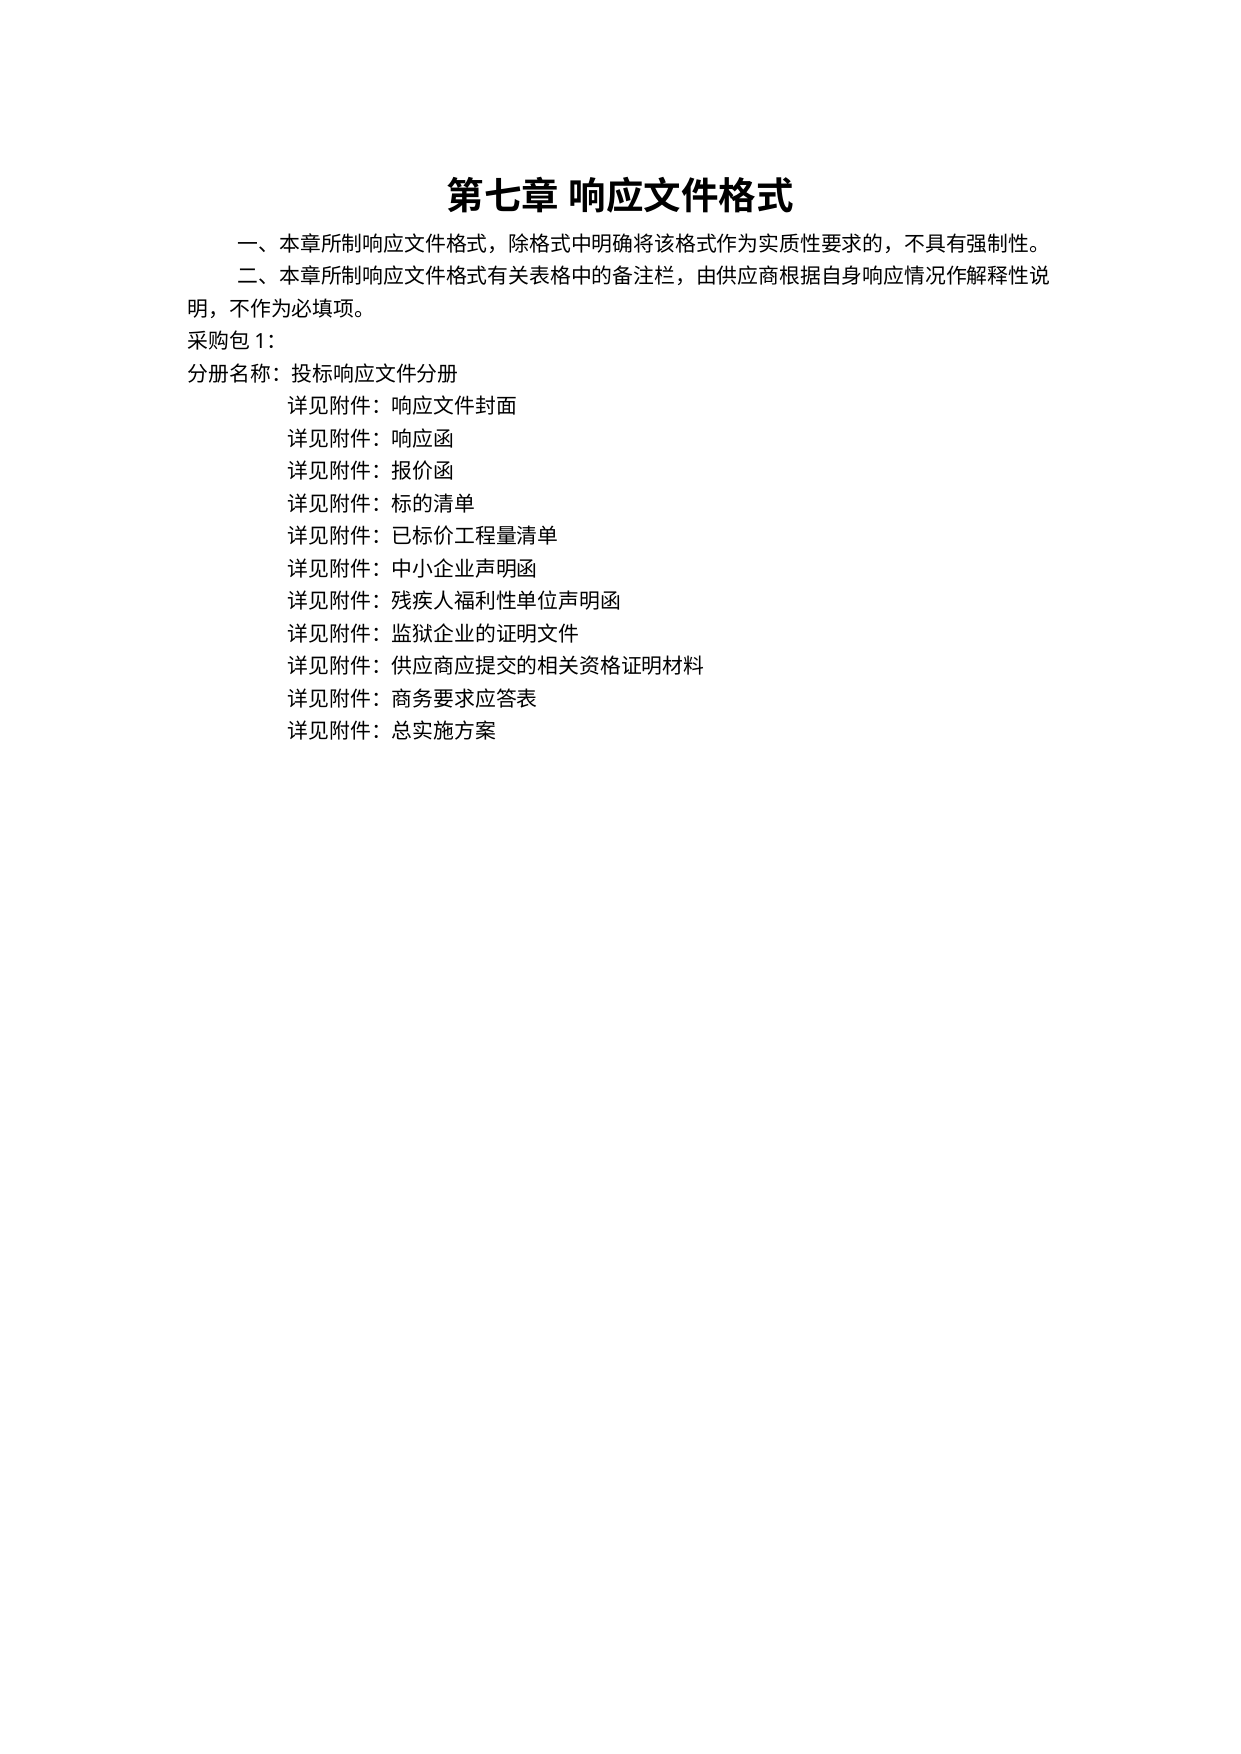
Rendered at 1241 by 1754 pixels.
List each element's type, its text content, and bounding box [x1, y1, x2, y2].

text 详见附件：报价函 [187, 454, 1053, 487]
text 详见附件：总实施方案 [187, 714, 1053, 747]
text 详见附件：响应文件封面 [187, 389, 1053, 422]
text 采购包1： [187, 324, 1053, 357]
text 详见附件：中小企业声明函 [187, 552, 1053, 584]
text 二、本章所制响应文件格式有关表格中的备注栏，由供应商根据自身响应情况作解释性说明，不作为必填项。 [187, 259, 1053, 324]
text 详见附件：残疾人福利性单位声明函 [187, 584, 1053, 617]
text 详见附件：已标价工程量清单 [187, 519, 1053, 552]
text 第七章 响应文件格式 [187, 162, 1053, 227]
text 详见附件：标的清单 [187, 487, 1053, 519]
text 一、本章所制响应文件格式，除格式中明确将该格式作为实质性要求的，不具有强制性。 [187, 227, 1053, 259]
text 详见附件：响应函 [187, 422, 1053, 454]
text 分册名称：投标响应文件分册 [187, 357, 1053, 389]
text 详见附件：商务要求应答表 [187, 682, 1053, 714]
text 详见附件：供应商应提交的相关资格证明材料 [187, 649, 1053, 682]
text 详见附件：监狱企业的证明文件 [187, 617, 1053, 649]
